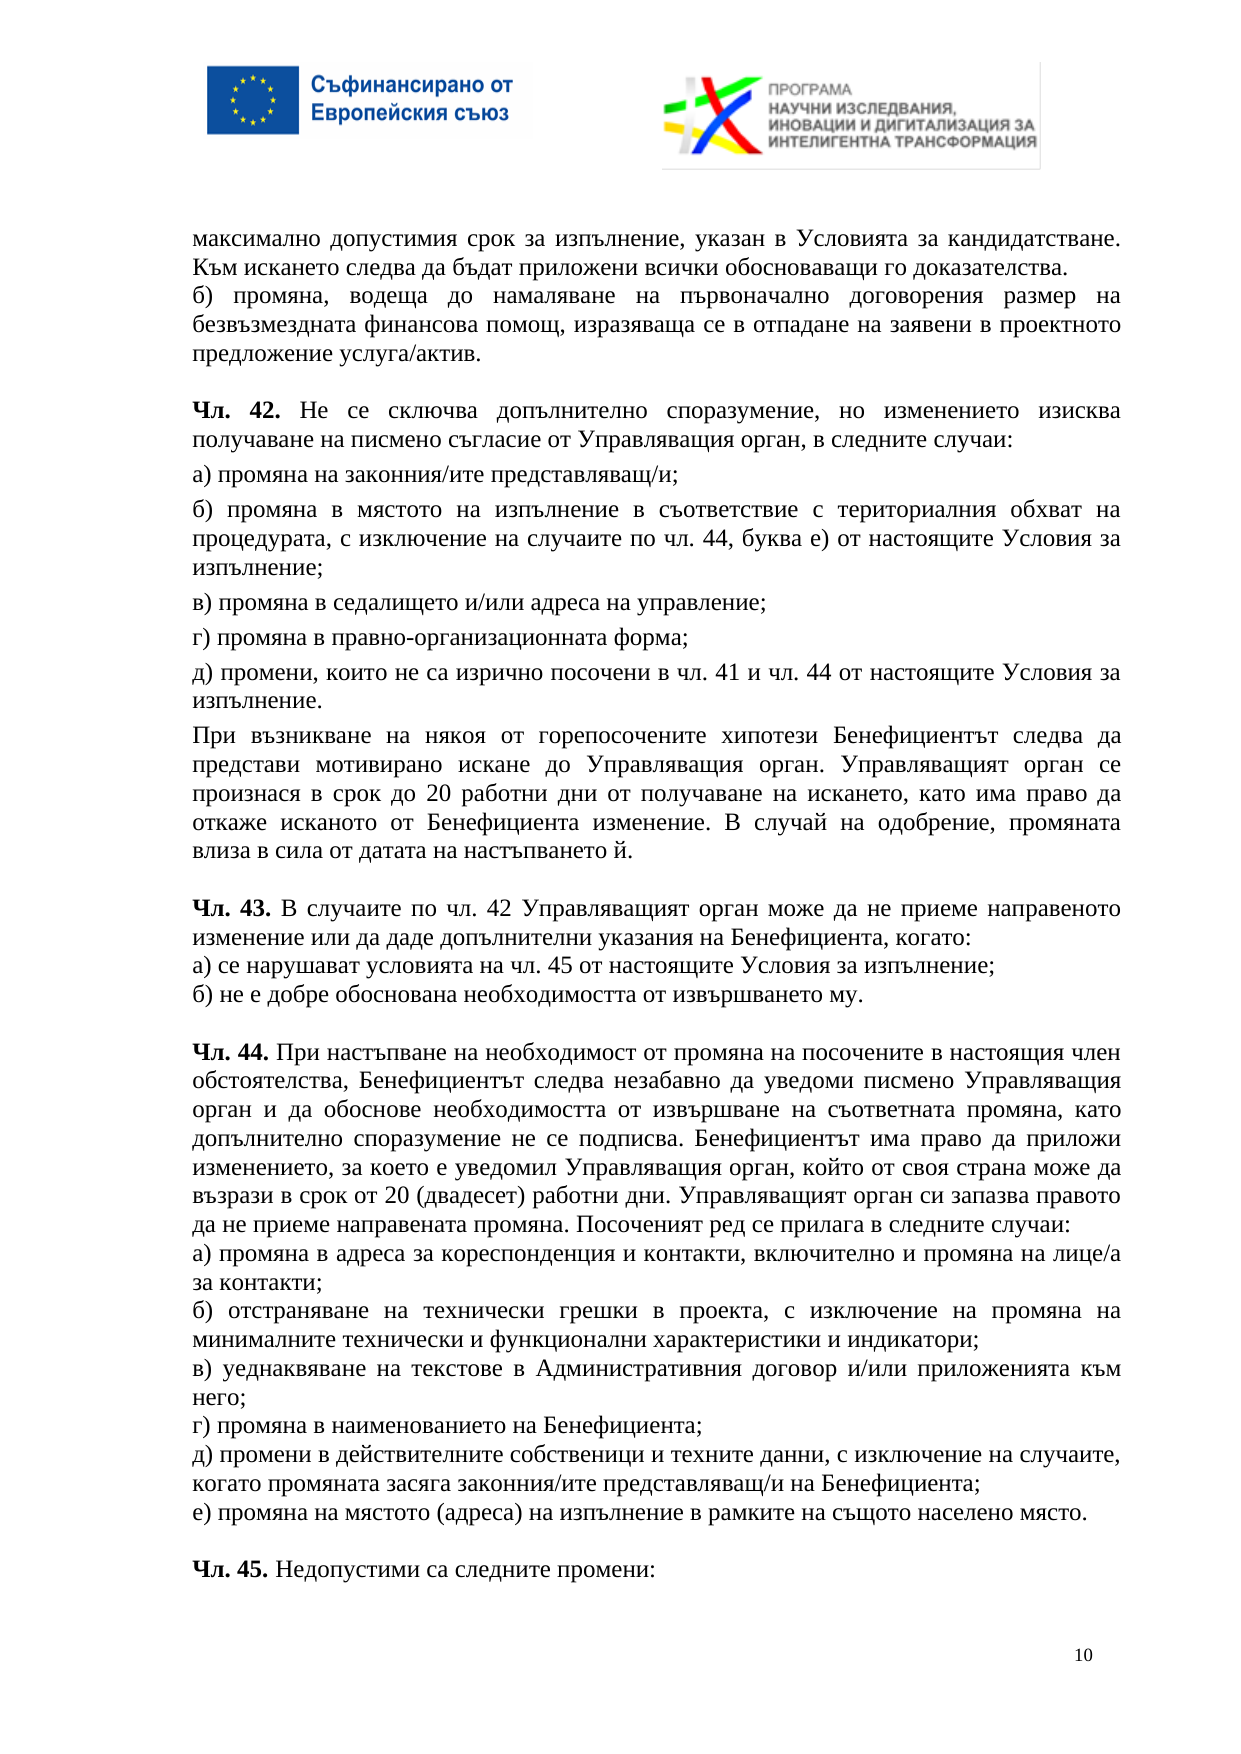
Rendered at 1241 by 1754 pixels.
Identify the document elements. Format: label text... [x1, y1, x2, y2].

text б) промяна, водеща до намаляване на първоначално договорения размер на безвъзмездната финансова помощ, изразяваща се в отпадане на заявени в проектното предложение услуга/актив. [192, 280, 1122, 367]
text в) уеднаквяване на текстове в Административния договор и/или приложенията към него; [192, 1353, 1122, 1410]
text При възникване на някоя от горепосочените хипотези Бенефициентът следва да представи мотивирано искане до Управляващия орган. Управляващият орган се произнася в срок до 20 работни дни от получаване на искането, като има право да откаже исканото от Бенефициента изменение. В случай на одобрение, промяната влиза в сила от датата на настъпването й. [192, 720, 1122, 864]
text а) промяна в адреса за кореспонденция и контакти, включително и промяна на лице/а за контакти; [192, 1238, 1122, 1295]
text а) промяна на законния/ите представляващ/и; [192, 459, 1122, 488]
text д) промени, които не са изрично посочени в чл. 41 и чл. 44 от настоящите Условия за изпълнение. [192, 657, 1122, 714]
text в) промяна в седалището и/или адреса на управление; [192, 587, 1122, 615]
list Чл. 44. При настъпване на необходимост от промяна на посочените в настоящия член обстоятелства, Бенефициентът следва незабавно да уведоми писмено Управляващия орган и да обоснове необходимостта от извършване на съответната промяна, като допълнително споразумение не се подписва. Бенефициентът има право да приложи изменението, за което е уведомил Управляващия орган, който от своя страна може да възрази в срок от 20 (двадесет) работни дни. Управляващият орган си запазва правото да не приеме направената промяна. Посоченият ред се прилага в следните случаи: [192, 1037, 1122, 1238]
text б) промяна в мястото на изпълнение в съответствие с териториалния обхват на процедурата, с изключение на случаите по чл. 44, буква е) от настоящите Условия за изпълнение; [192, 494, 1122, 580]
text а) се нарушават условията на чл. 45 от настоящите Условия за изпълнение; [192, 950, 1122, 979]
list Чл. 42. Не се сключва допълнително споразумение, но изменението изисква получаване на писмено съгласие от Управляващия орган, в следните случаи: [192, 395, 1122, 453]
text г) промяна в правно-организационната форма; [192, 622, 1122, 650]
picture [662, 62, 1042, 171]
text е) промяна на мястото (адреса) на изпълнение в рамките на същото населено място. [192, 1497, 1122, 1525]
text г) промяна в наименованието на Бенефициента; [192, 1410, 1122, 1439]
text б) не е добре обоснована необходимостта от извършването му. [192, 979, 1122, 1008]
text б) отстраняване на технически грешки в проекта, с изключение на промяна на минималните технически и функционални характеристики и индикатори; [192, 1295, 1122, 1353]
text д) промени в действителните собственици и техните данни, с изключение на случаите, когато промяната засяга законния/ите представляващ/и на Бенефициента; [192, 1439, 1122, 1497]
picture [203, 62, 533, 139]
list Чл. 45. Недопустими са следните промени: [192, 1554, 1122, 1583]
list Чл. 43. В случаите по чл. 42 Управляващият орган може да не приеме направеното изменение или да даде допълнителни указания на Бенефициента, когато: [192, 893, 1122, 950]
